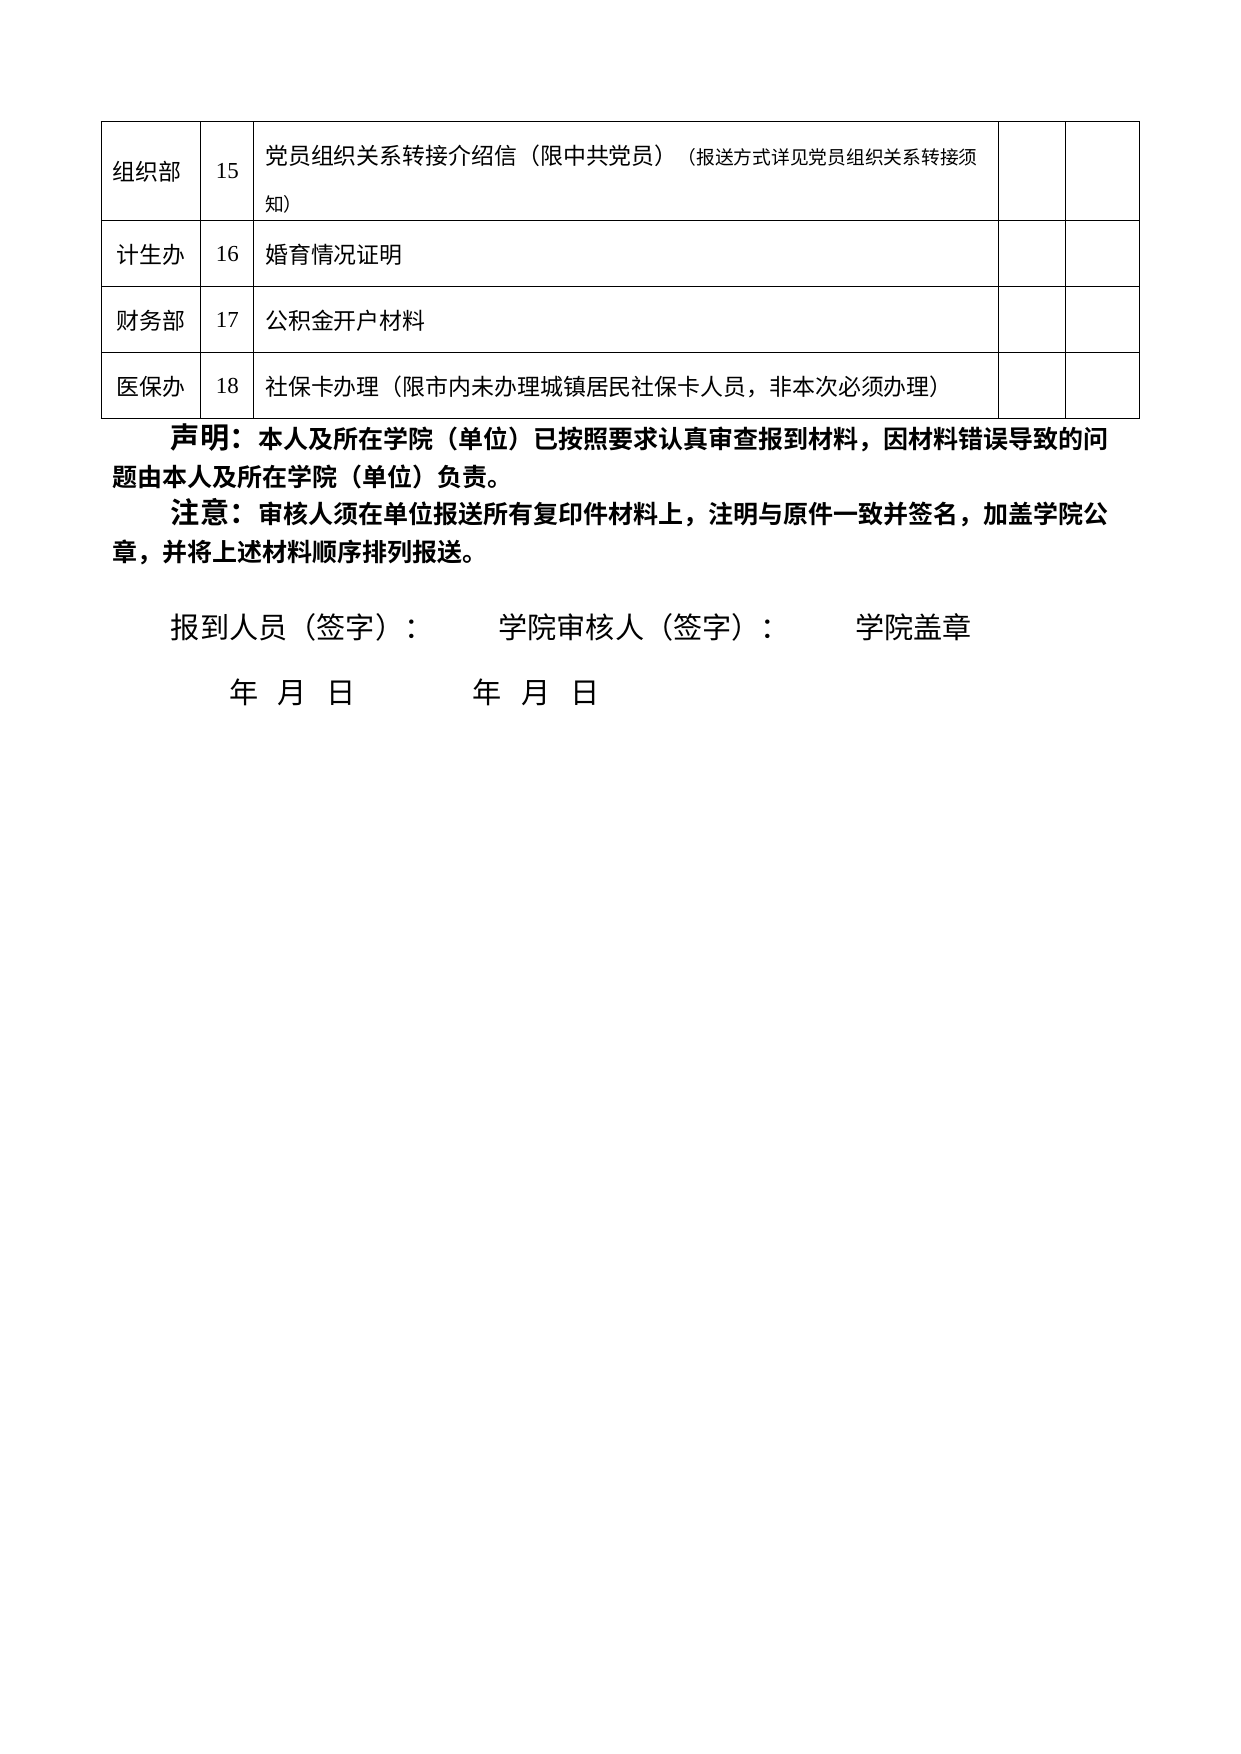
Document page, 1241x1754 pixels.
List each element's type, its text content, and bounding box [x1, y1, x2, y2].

table_cell [999, 353, 1065, 418]
table_cell 医保办 [102, 353, 200, 418]
table_cell [999, 122, 1065, 219]
text 声明：本人及所在学院（单位）已按照要求认真审查报到材料，因材料错误导致的问题由本人及所在学院（单位）负责。 [112, 419, 1128, 494]
table_cell 组织部 [102, 122, 200, 219]
table_cell 党员组织关系转接介绍信（限中共党员）（报送方式详见党员组织关系转接须知） [254, 122, 998, 219]
text 注意：审核人须在单位报送所有复印件材料上，注明与原件一致并签名，加盖学院公章，并将上述材料顺序排列报送。 [112, 494, 1128, 569]
text 报到人员（签字）： 学院审核人（签字）： 学院盖章 [112, 594, 1128, 659]
table_cell [1066, 122, 1139, 219]
table_cell 计生办 [102, 221, 200, 286]
table_cell [1066, 221, 1139, 286]
table_cell [999, 221, 1065, 286]
table_cell 18 [201, 353, 253, 418]
table_cell 17 [201, 287, 253, 352]
text 年 月 日 年 月 日 [112, 659, 1128, 724]
table_cell 财务部 [102, 287, 200, 352]
table_cell 15 [201, 122, 253, 219]
table_cell 社保卡办理（限市内未办理城镇居民社保卡人员，非本次必须办理） [254, 353, 998, 418]
table_cell [999, 287, 1065, 352]
table_cell 婚育情况证明 [254, 221, 998, 286]
table_cell 16 [201, 221, 253, 286]
table_cell 公积金开户材料 [254, 287, 998, 352]
table_cell [1066, 353, 1139, 418]
table_cell [1066, 287, 1139, 352]
